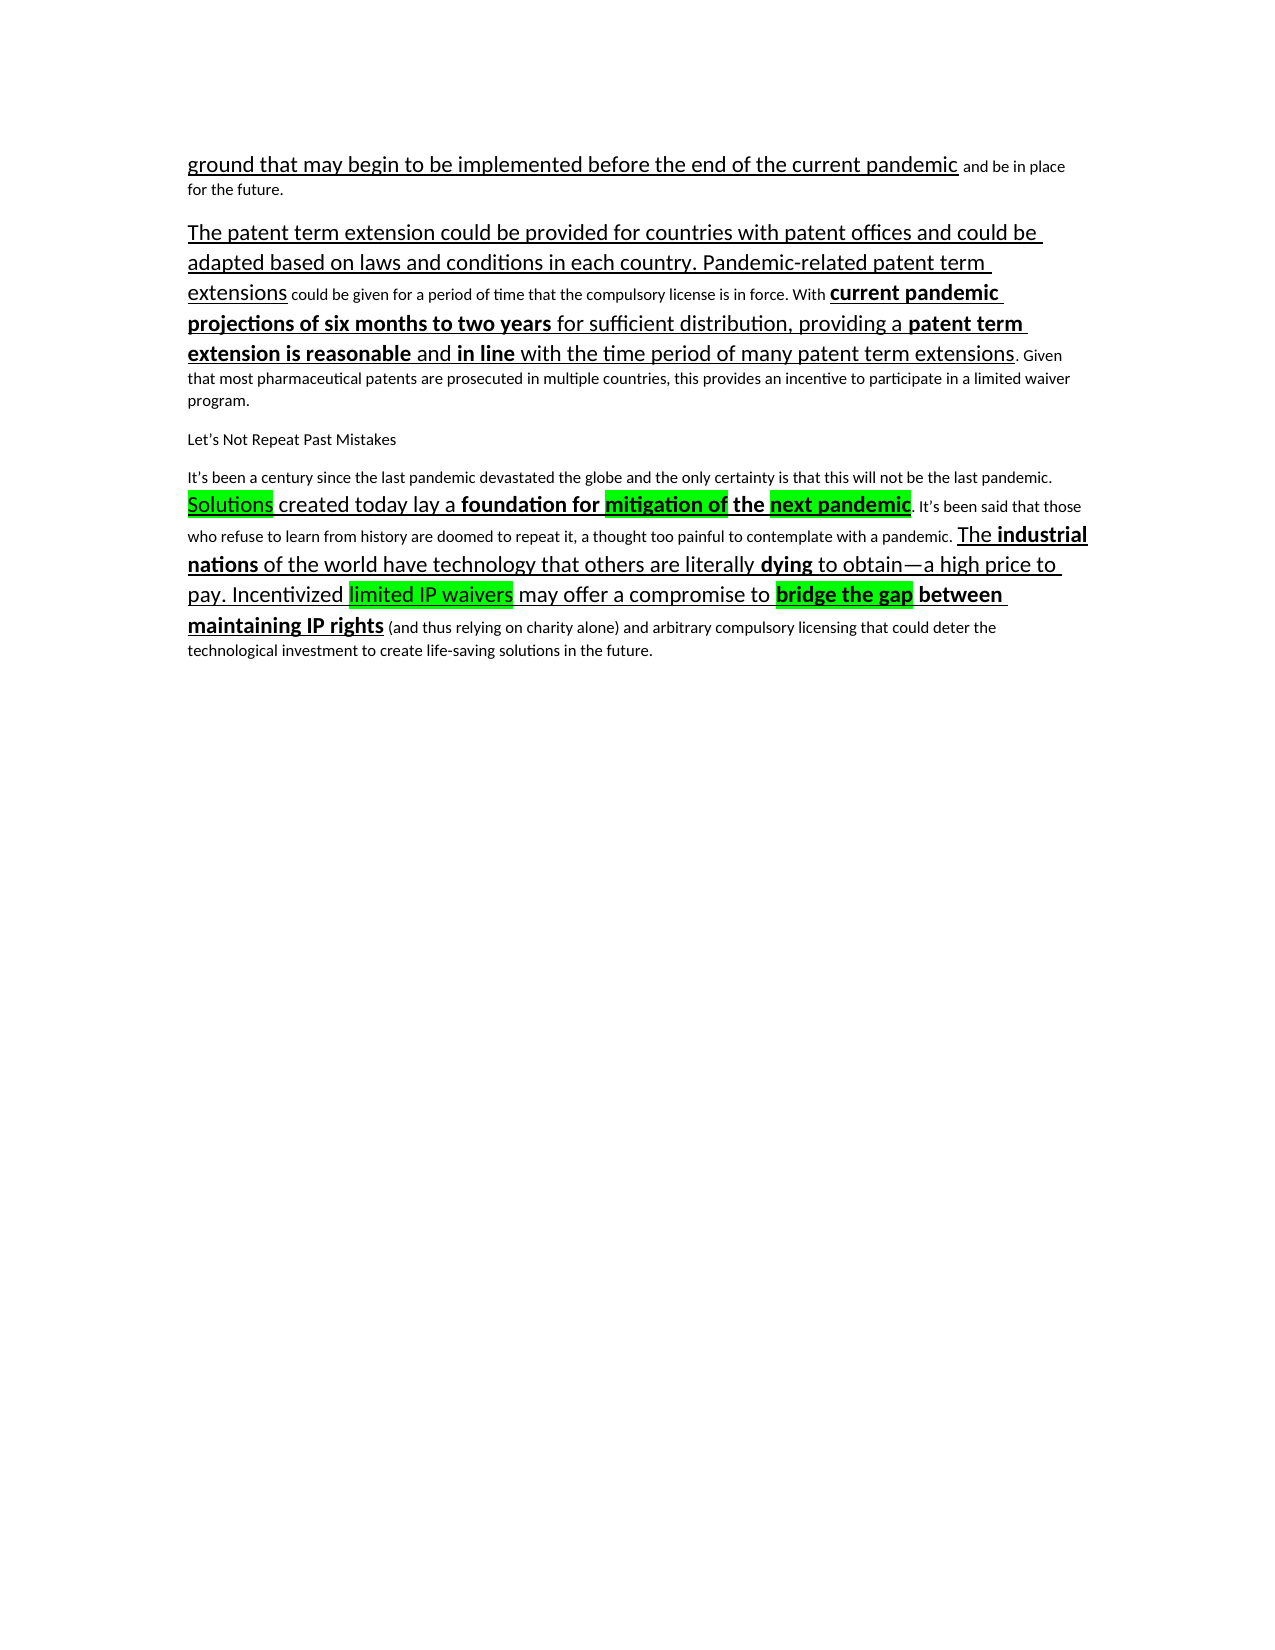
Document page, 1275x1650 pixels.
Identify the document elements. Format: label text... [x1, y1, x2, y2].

text The patent term extension could be provided for countries with patent offices and could be adapted based on laws and conditions in each country. Pandemic-related patent term extensions could be given for a period of time that the compulsory license is in force. With current pandemic projections of six months to two years for sufficient distribution, providing a patent term extension is reasonable and in line with the time period of many patent term extensions. Given that most pharmaceutical patents are prosecuted in multiple countries, this provides an incentive to participate in a limited waiver program. [187, 218, 1087, 411]
text It’s been a century since the last pandemic devastated the globe and the only certainty is that this will not be the last pandemic. Solutions created today lay a foundation for mitigation of the next pandemic. It’s been said that those who refuse to learn from history are doomed to repeat it, a thought too painful to contemplate with a pandemic. The industrial nations of the world have technology that others are literally dying to obtain—a high price to pay. Incentivized limited IP waivers may offer a compromise to bridge the gap between maintaining IP rights (and thus relying on charity alone) and arbitrary compulsory licensing that could deter the technological investment to create life-saving solutions in the future. [187, 467, 1087, 661]
text Let’s Not Repeat Past Mistakes [187, 429, 1087, 449]
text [187, 150, 1087, 200]
